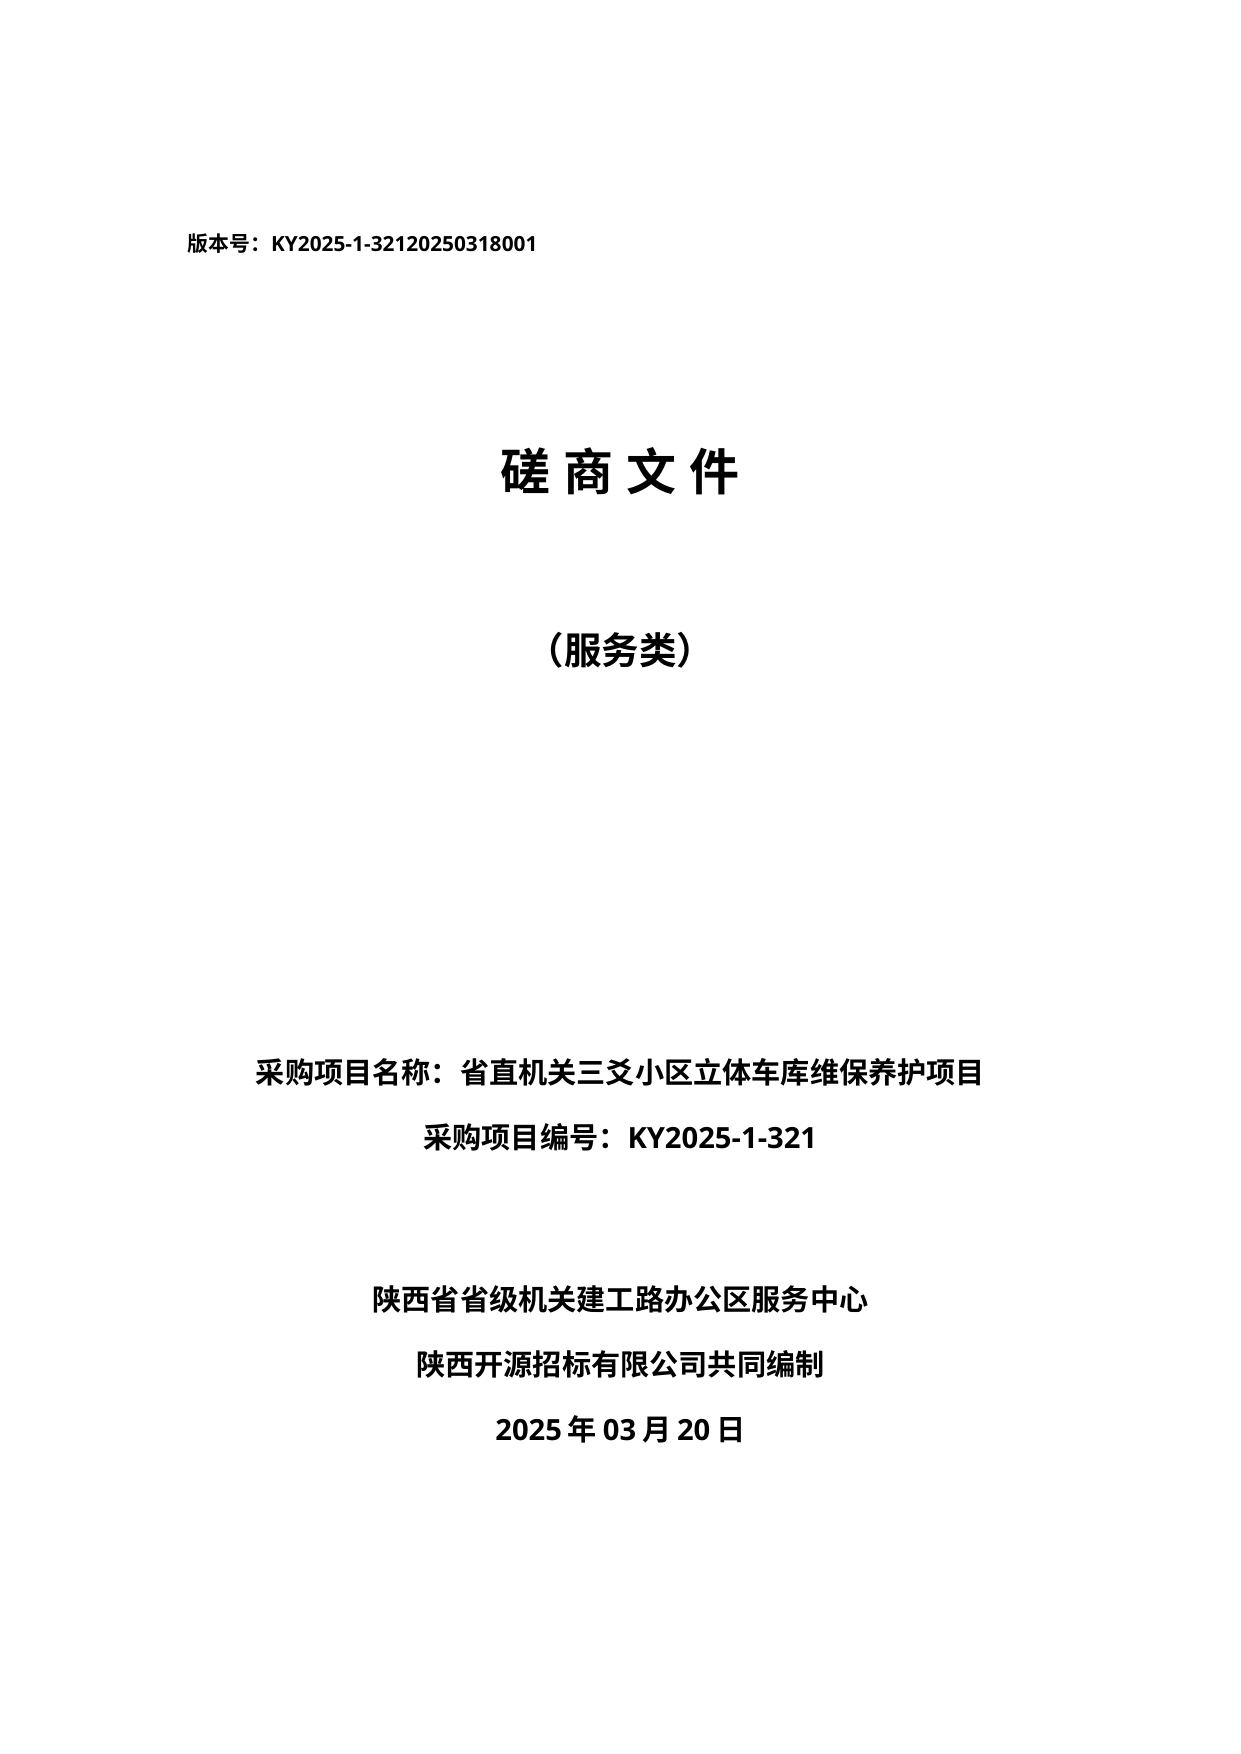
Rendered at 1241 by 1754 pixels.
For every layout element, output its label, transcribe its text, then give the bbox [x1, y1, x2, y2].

text 采购项目名称：省直机关三爻小区立体车库维保养护项目 [187, 1039, 1053, 1104]
text 采购项目编号：KY2025-1-321 [187, 1104, 1053, 1267]
text （服务类） [187, 617, 1053, 1039]
text 陕西开源招标有限公司共同编制 [187, 1332, 1053, 1397]
text 陕西省省级机关建工路办公区服务中心 [187, 1267, 1053, 1332]
text 2025年03月20日 [187, 1397, 1053, 1462]
text 版本号：KY2025-1-32120250318001 [187, 227, 1053, 422]
text 磋 商 文 件 [187, 422, 1053, 617]
